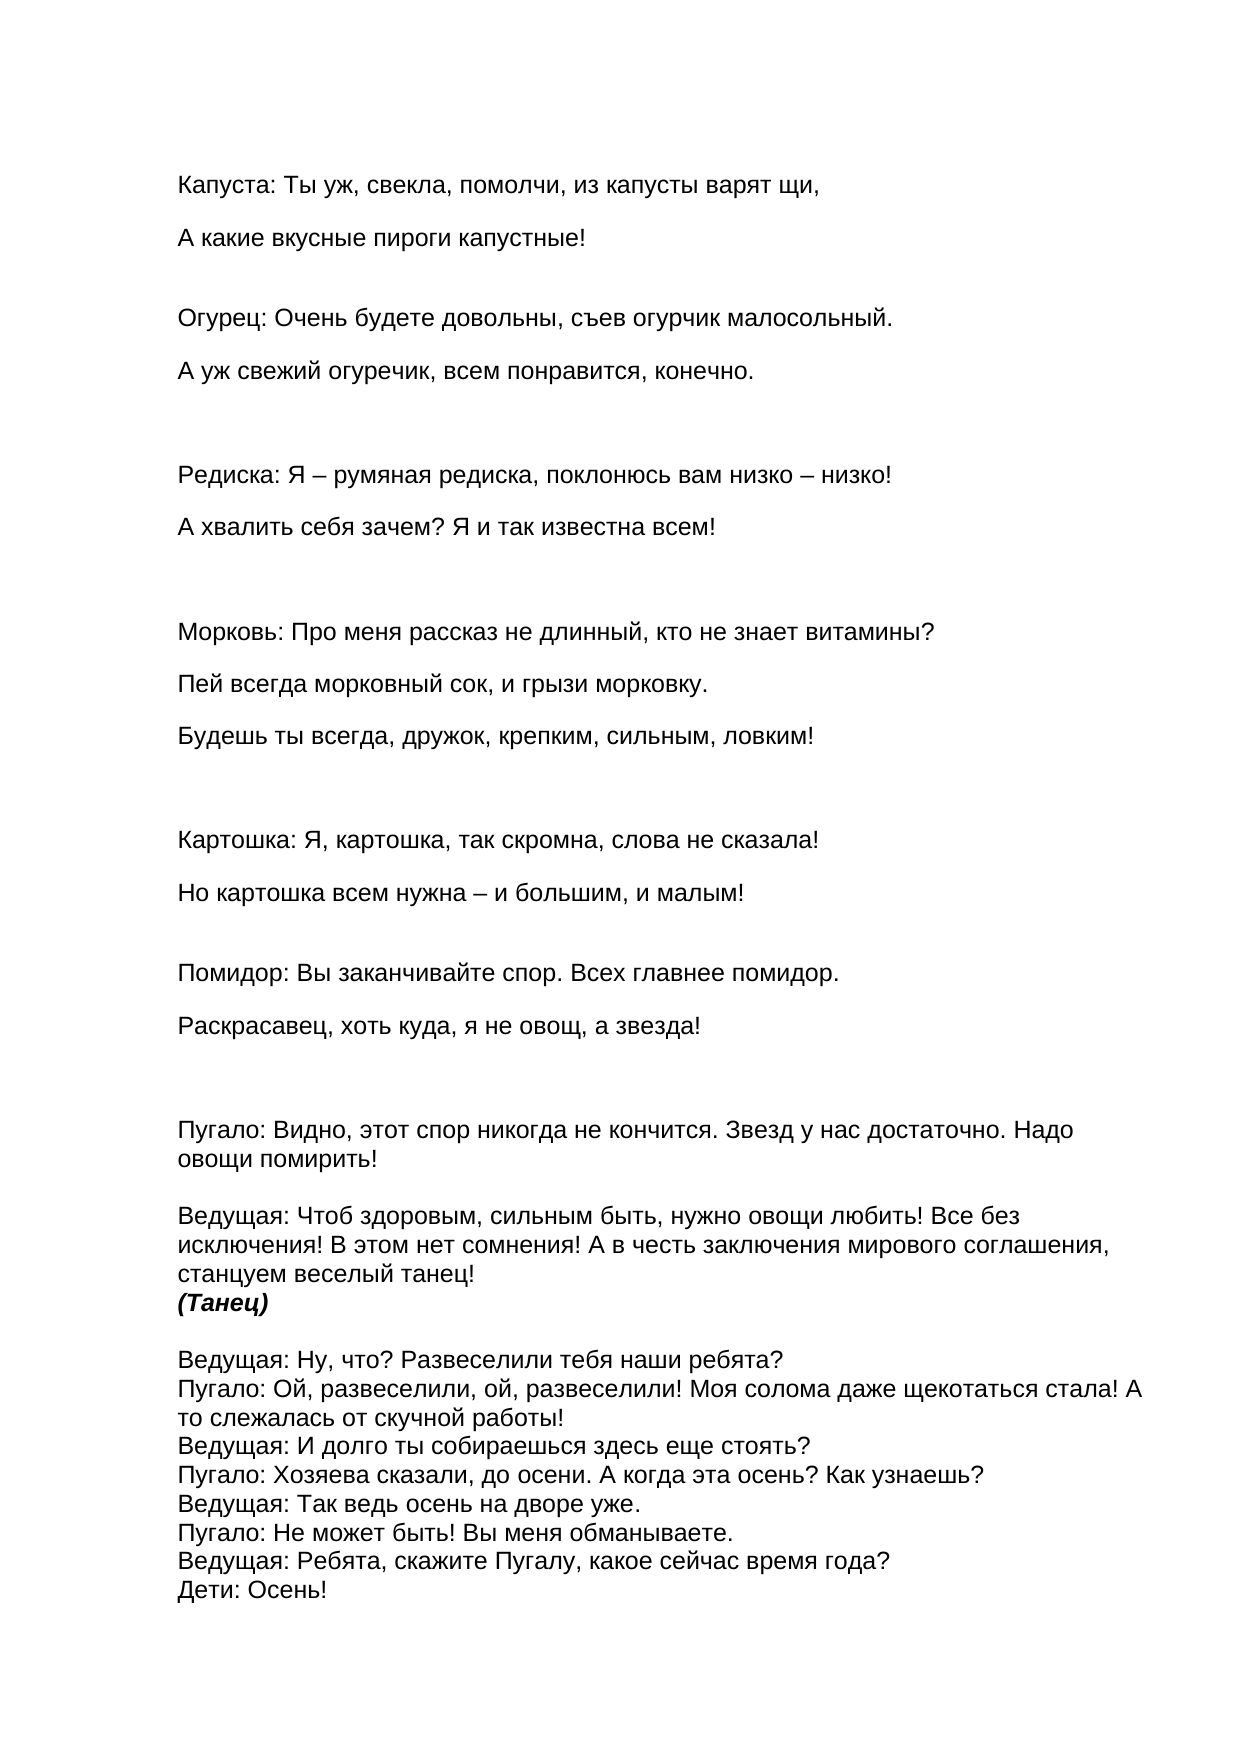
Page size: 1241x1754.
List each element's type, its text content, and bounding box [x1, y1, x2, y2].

text Пугало: Хозяева сказали, до осени. А когда эта осень? Как узнаешь? [177, 1460, 1152, 1489]
text Ведущая: Ребята, скажите Пугалу, какое сейчас время года? [177, 1546, 1152, 1575]
text Картошка: Я, картошка, так скромна, слова не сказала! [177, 825, 1152, 854]
text А хвалить себя зачем? Я и так известна всем! [177, 512, 1152, 541]
text Пей всегда морковный сок, и грызи морковку. [177, 669, 1152, 697]
text Но картошка всем нужна – и большим, и малым! [177, 877, 1152, 906]
text Дети: Осень! [177, 1575, 1152, 1604]
text Огурец: Очень будете довольны, съев огурчик малосольный. [177, 303, 1152, 332]
text Будешь ты всегда, дружок, крепким, сильным, ловким! [177, 721, 1152, 750]
text Морковь: Про меня рассказ не длинный, кто не знает витамины? [177, 617, 1152, 645]
text Ведущая: Ну, что? Развеселили тебя наши ребята? [177, 1345, 1152, 1374]
text Редиска: Я – румяная редиска, поклонюсь вам низко – низко! [177, 460, 1152, 489]
text Ведущая: И долго ты собираешься здесь еще стоять? [177, 1431, 1152, 1460]
text А какие вкусные пироги капустные! [177, 222, 1152, 251]
text Ведущая: Чтоб здоровым, сильным быть, нужно овощи любить! Все без исключения! В этом нет сомнения! А в честь заключения мирового соглашения, станцуем веселый танец! [177, 1201, 1152, 1287]
text Ведущая: Так ведь осень на дворе уже. [177, 1489, 1152, 1517]
text Пугало: Не может быть! Вы меня обманываете. [177, 1517, 1152, 1546]
text Помидор: Вы заканчивайте спор. Всех главнее помидор. [177, 958, 1152, 987]
text (Танец) [177, 1287, 1152, 1316]
text Пугало: Видно, этот спор никогда не кончится. Звезд у нас достаточно. Надо овощи помирить! [177, 1115, 1152, 1172]
text Капуста: Ты уж, свекла, помолчи, из капусты варят щи, [177, 170, 1152, 199]
text Раскрасавец, хоть куда, я не овощ, а звезда! [177, 1011, 1152, 1039]
text А уж свежий огуречик, всем понравится, конечно. [177, 356, 1152, 384]
text Пугало: Ой, развеселили, ой, развеселили! Моя солома даже щекотаться стала! А то слежалась от скучной работы! [177, 1374, 1152, 1431]
